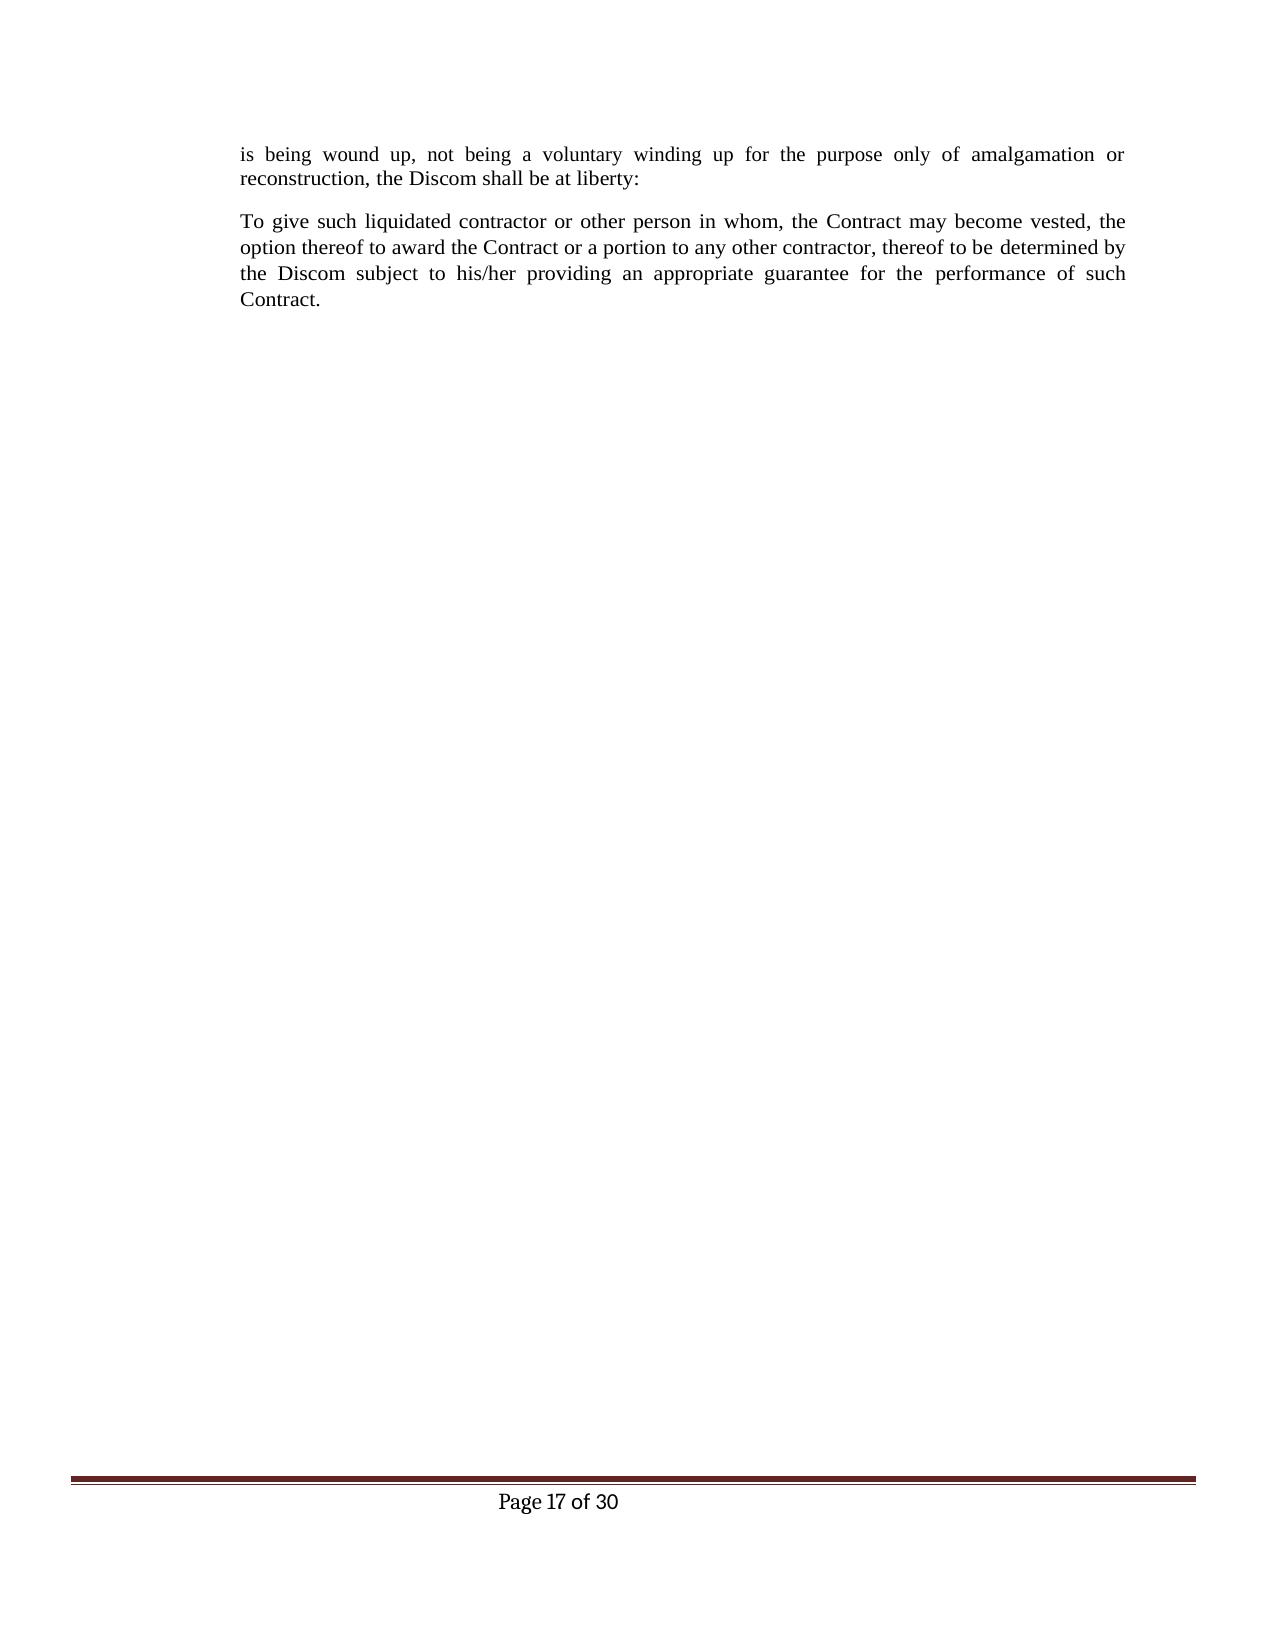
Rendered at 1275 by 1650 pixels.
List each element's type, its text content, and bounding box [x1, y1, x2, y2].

text To give such liquidated contractor or other person in whom, the Contract may become vested, the option thereof to award the Contract or a portion to any other contractor, thereof to be determined by the Discom subject to his/her providing an appropriate guarantee for the performance of such Contract. [240, 209, 1126, 311]
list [187, 142, 1126, 190]
